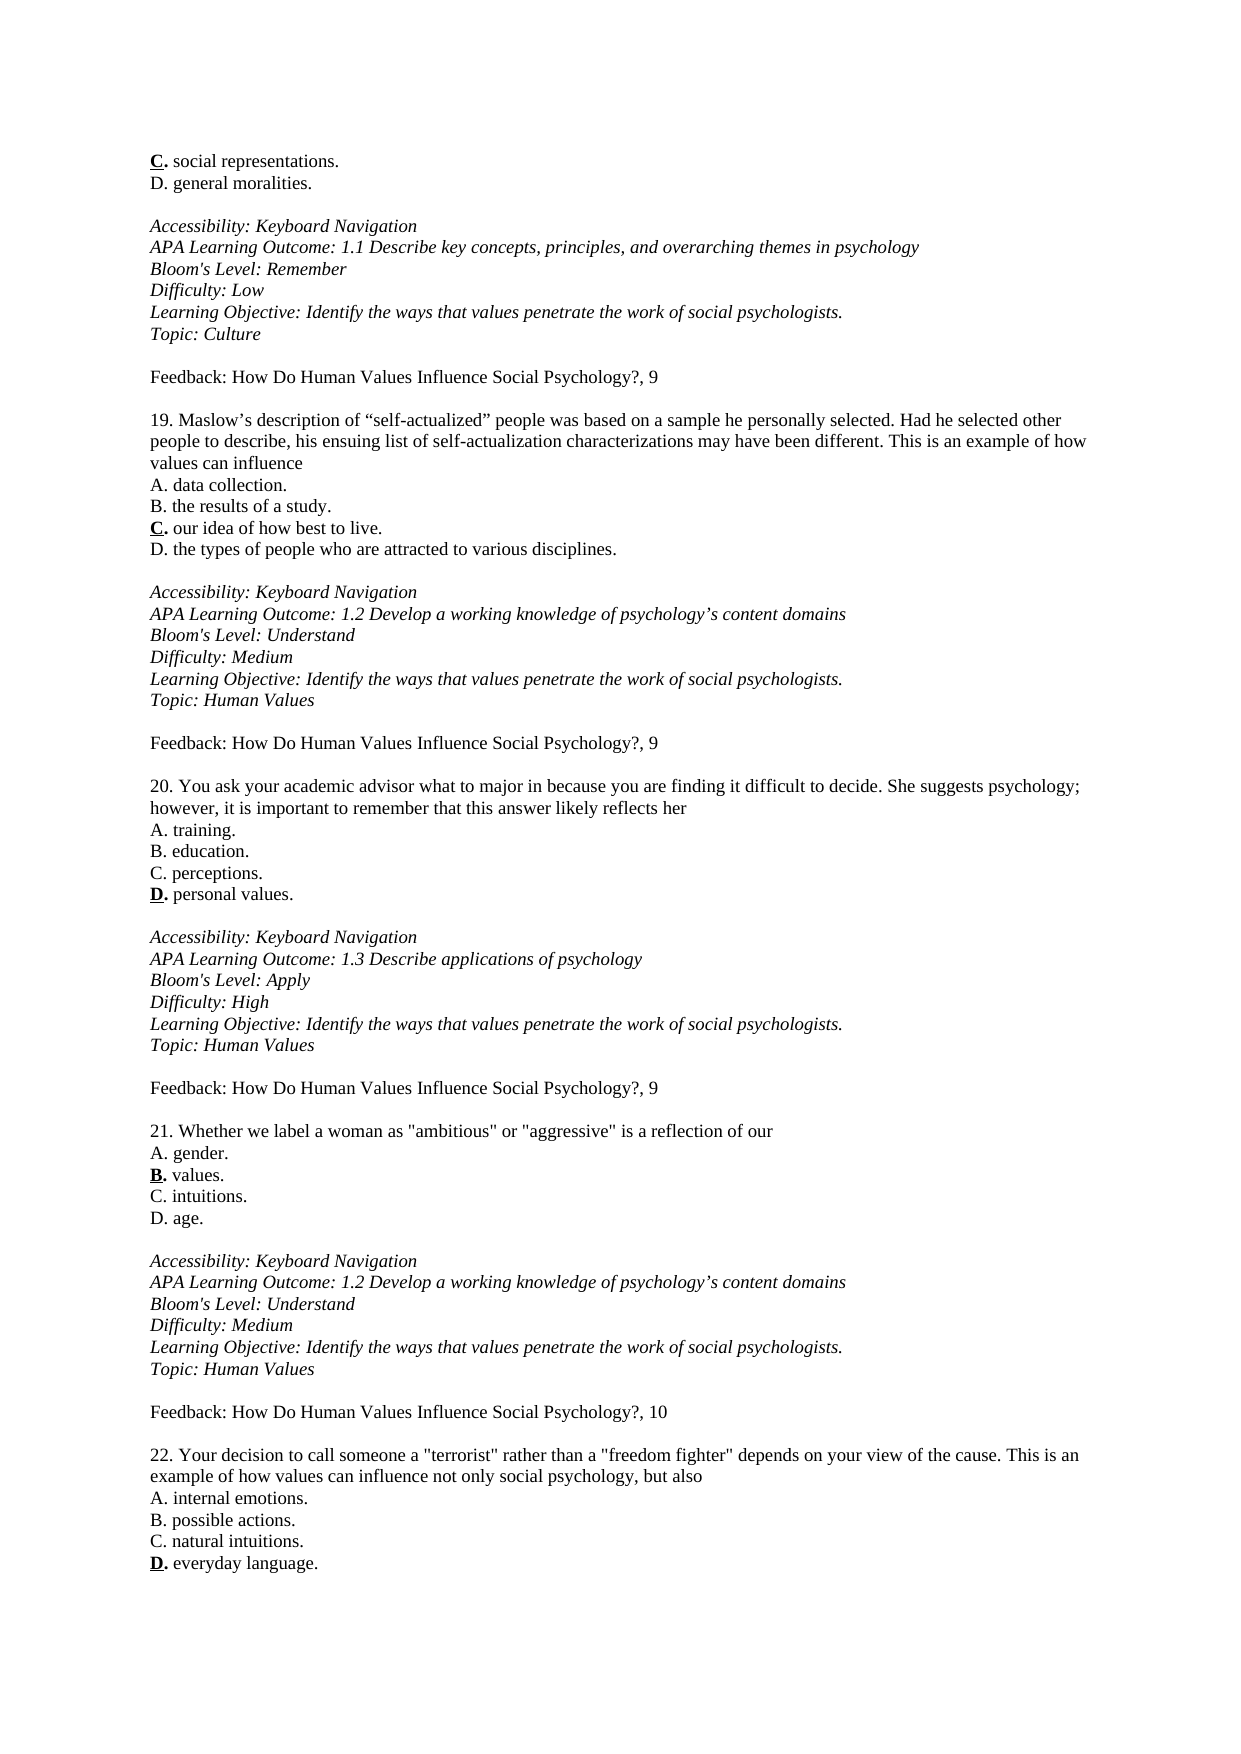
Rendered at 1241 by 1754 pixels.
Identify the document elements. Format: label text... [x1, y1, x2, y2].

text Learning Objective: Identify the ways that values penetrate the work of social psychologists. [150, 1012, 1090, 1034]
text B. the results of a study. [150, 495, 1090, 517]
text Accessibility: Keyboard Navigation [150, 1228, 1090, 1271]
text D. the types of people who are attracted to various disciplines. [150, 538, 1090, 560]
text 21. Whether we label a woman as "ambitious" or "aggressive" is a reflection of our [150, 1120, 1090, 1142]
text D. personal values. [150, 883, 1090, 905]
text Learning Objective: Identify the ways that values penetrate the work of social psychologists. [150, 1336, 1090, 1357]
text C. natural intuitions. [150, 1530, 1090, 1552]
text C. our idea of how best to live. [150, 517, 1090, 538]
text APA Learning Outcome: 1.2 Develop a working knowledge of psychology’s content domains [150, 603, 1090, 624]
text Bloom's Level: Apply [150, 969, 1090, 991]
text Learning Objective: Identify the ways that values penetrate the work of social psychologists. [150, 301, 1090, 322]
text Accessibility: Keyboard Navigation [150, 560, 1090, 603]
text Bloom's Level: Remember [150, 258, 1090, 279]
text Topic: Human Values [150, 1357, 1090, 1379]
text A. gender. [150, 1142, 1090, 1163]
text C. social representations. [150, 150, 1090, 172]
text A. data collection. [150, 473, 1090, 495]
text B. education. [150, 840, 1090, 862]
text Feedback: How Do Human Values Influence Social Psychology?, 9 [150, 732, 1090, 754]
text D. everyday language. [150, 1552, 1090, 1573]
text Feedback: How Do Human Values Influence Social Psychology?, 10 [150, 1401, 1090, 1422]
text C. intuitions. [150, 1185, 1090, 1207]
text B. values. [150, 1163, 1090, 1185]
text Feedback: How Do Human Values Influence Social Psychology?, 9 [150, 1077, 1090, 1099]
text Topic: Culture [150, 322, 1090, 344]
text Bloom's Level: Understand [150, 1293, 1090, 1314]
text 19. Maslow’s description of “self-actualized” people was based on a sample he personally selected. Had he selected other people to describe, his ensuing list of self-actualization characterizations may have been different. This is an example of how values can influence [150, 409, 1090, 473]
text Accessibility: Keyboard Navigation [150, 193, 1090, 236]
text APA Learning Outcome: 1.3 Describe applications of psychology [150, 948, 1090, 969]
text Feedback: How Do Human Values Influence Social Psychology?, 9 [150, 366, 1090, 387]
text Learning Objective: Identify the ways that values penetrate the work of social psychologists. [150, 667, 1090, 689]
text 20. You ask your academic advisor what to major in because you are finding it difficult to decide. She suggests psychology; however, it is important to remember that this answer likely reflects her [150, 775, 1090, 818]
text Difficulty: Low [150, 279, 1090, 301]
text Difficulty: Medium [150, 646, 1090, 667]
text B. possible actions. [150, 1508, 1090, 1530]
text A. internal emotions. [150, 1487, 1090, 1508]
text APA Learning Outcome: 1.2 Develop a working knowledge of psychology’s content domains [150, 1271, 1090, 1293]
text Topic: Human Values [150, 689, 1090, 711]
text Bloom's Level: Understand [150, 624, 1090, 646]
text Topic: Human Values [150, 1034, 1090, 1056]
text Difficulty: High [150, 991, 1090, 1012]
text Accessibility: Keyboard Navigation [150, 905, 1090, 948]
text 22. Your decision to call someone a "terrorist" rather than a "freedom fighter" depends on your view of the cause. This is an example of how values can influence not only social psychology, but also [150, 1444, 1090, 1487]
text A. training. [150, 818, 1090, 840]
text Difficulty: Medium [150, 1314, 1090, 1336]
text C. perceptions. [150, 862, 1090, 883]
text D. general moralities. [150, 172, 1090, 193]
text D. age. [150, 1207, 1090, 1228]
text APA Learning Outcome: 1.1 Describe key concepts, principles, and overarching themes in psychology [150, 236, 1090, 258]
